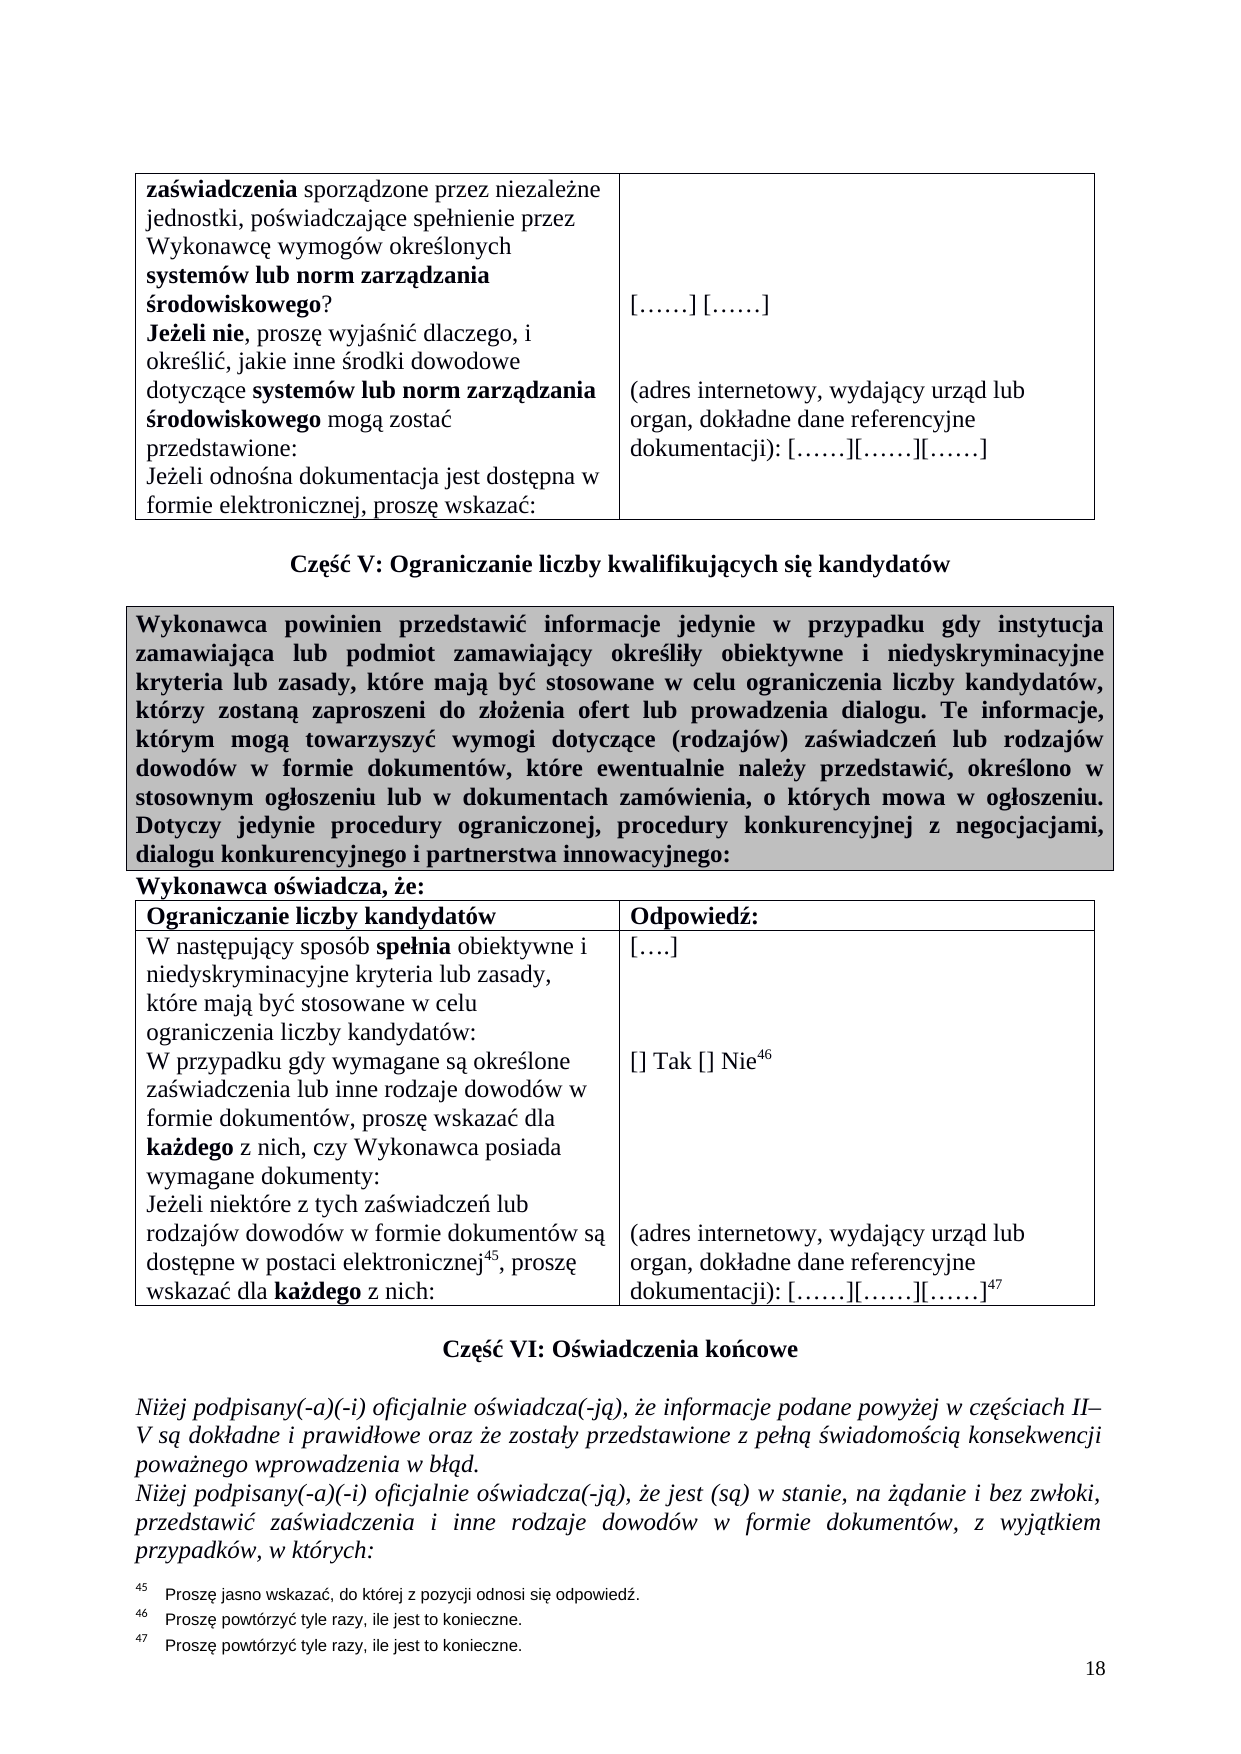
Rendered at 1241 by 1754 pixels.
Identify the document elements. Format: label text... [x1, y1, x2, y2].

text Wykonawca powinien przedstawić informacje jedynie w przypadku gdy instytucja zamawiająca lub podmiot zamawiający określiły obiektywne i niedyskryminacyjne kryteria lub zasady, które mają być stosowane w celu ograniczenia liczby kandydatów, którzy zostaną zaproszeni do złożenia ofert lub prowadzenia dialogu. Te informacje, którym mogą towarzyszyć wymogi dotyczące (rodzajów) zaświadczeń lub rodzajów dowodów w formie dokumentów, które ewentualnie należy przedstawić, określono w stosownym ogłoszeniu lub w dokumentach zamówienia, o których mowa w ogłoszeniu. Dotyczy jedynie procedury ograniczonej, procedury konkurencyjnej z negocjacjami, dialogu konkurencyjnego i partnerstwa innowacyjnego: [127, 607, 1113, 870]
text Część V: Ograniczanie liczby kwalifikujących się kandydatów [135, 549, 1105, 577]
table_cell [136, 174, 619, 519]
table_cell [620, 174, 1094, 519]
text Niżej podpisany(-a)(-i) oficjalnie oświadcza(-ją), że jest (są) w stanie, na żądanie i bez zwłoki, przedstawić zaświadczenia i inne rodzaje dowodów w formie dokumentów, z wyjątkiem przypadków, w których: [135, 1478, 1105, 1564]
text Niżej podpisany(-a)(-i) oficjalnie oświadcza(-ją), że informacje podane powyżej w częściach II–V są dokładne i prawidłowe oraz że zostały przedstawione z pełną świadomością konsekwencji poważnego wprowadzenia w błąd. [135, 1392, 1105, 1478]
text Wykonawca oświadcza, że: [135, 871, 1105, 900]
table_cell [….] [] Tak [] Nie (adres internetowy, wydający urząd lub organ, dokładne dane referencyjne dokumentacji): [……][……][……] [620, 931, 1094, 1304]
table_header Odpowiedź: [620, 901, 1094, 930]
text Część VI: Oświadczenia końcowe [135, 1334, 1105, 1363]
table_header Ograniczanie liczby kandydatów [136, 901, 619, 930]
table_cell W następujący sposób spełnia obiektywne i niedyskryminacyjne kryteria lub zasady, które mają być stosowane w celu ograniczenia liczby kandydatów: W przypadku gdy wymagane są określone zaświadczenia lub inne rodzaje dowodów w formie dokumentów, proszę wskazać dla każdego z nich, czy Wykonawca posiada wymagane dokumenty: Jeżeli niektóre z tych zaświadczeń lub rodzajów dowodów w formie dokumentów są dostępne w postaci elektronicznej, proszę wskazać dla każdego z nich: [136, 931, 619, 1304]
